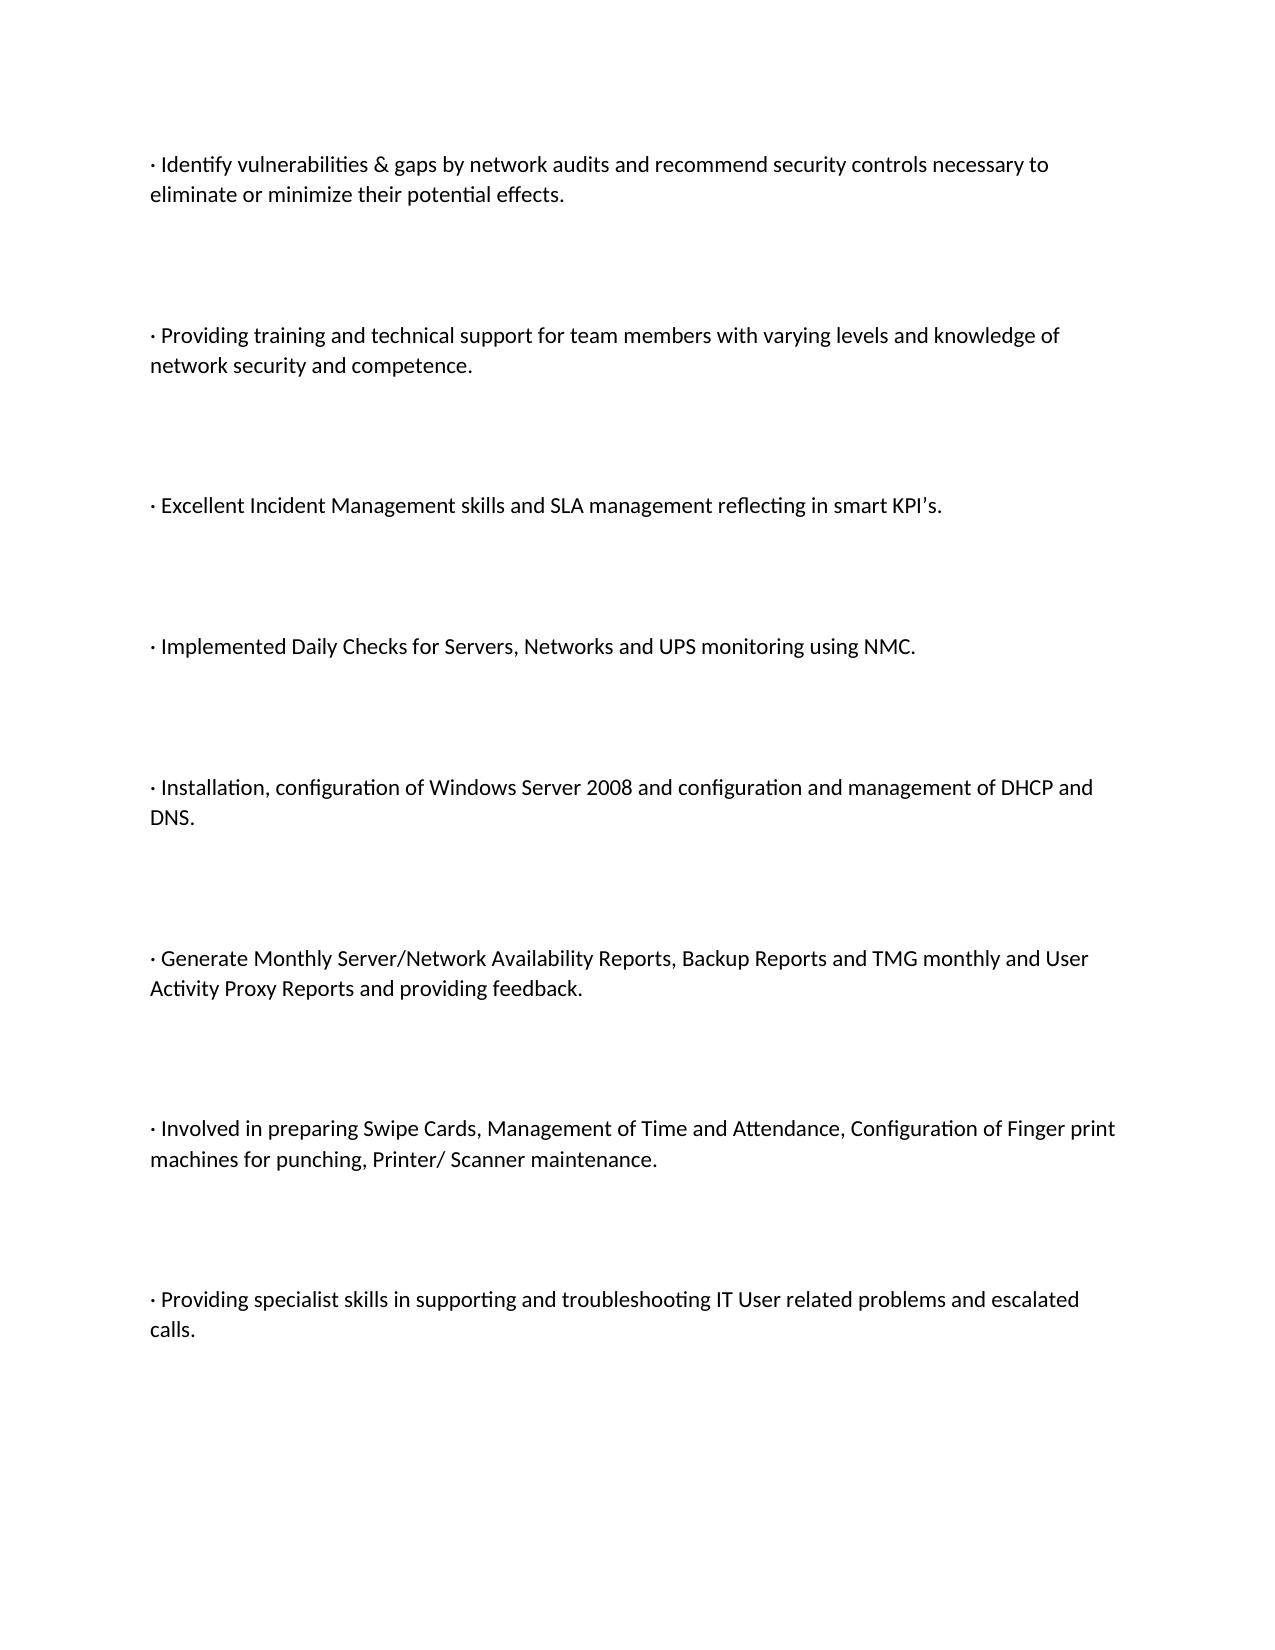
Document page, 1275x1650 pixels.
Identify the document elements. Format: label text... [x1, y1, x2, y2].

text · Installation, configuration of Windows Server 2008 and configuration and management of DHCP and DNS. [150, 773, 1125, 831]
text · Generate Monthly Server/Network Availability Reports, Backup Reports and TMG monthly and User Activity Proxy Reports and providing feedback. [150, 944, 1125, 1002]
text · Implemented Daily Checks for Servers, Networks and UPS monitoring using NMC. [150, 632, 1125, 660]
text · Involved in preparing Swipe Cards, Management of Time and Attendance, Configuration of Finger print machines for punching, Printer/ Scanner maintenance. [150, 1114, 1125, 1173]
text · Identify vulnerabilities & gaps by network audits and recommend security controls necessary to eliminate or minimize their potential effects. [150, 150, 1125, 208]
text · Excellent Incident Management skills and SLA management reflecting in smart KPI’s. [150, 492, 1125, 520]
text · Providing training and technical support for team members with varying levels and knowledge of network security and competence. [150, 321, 1125, 379]
text · Providing specialist skills in supporting and troubleshooting IT User related problems and escalated calls. [150, 1285, 1125, 1344]
